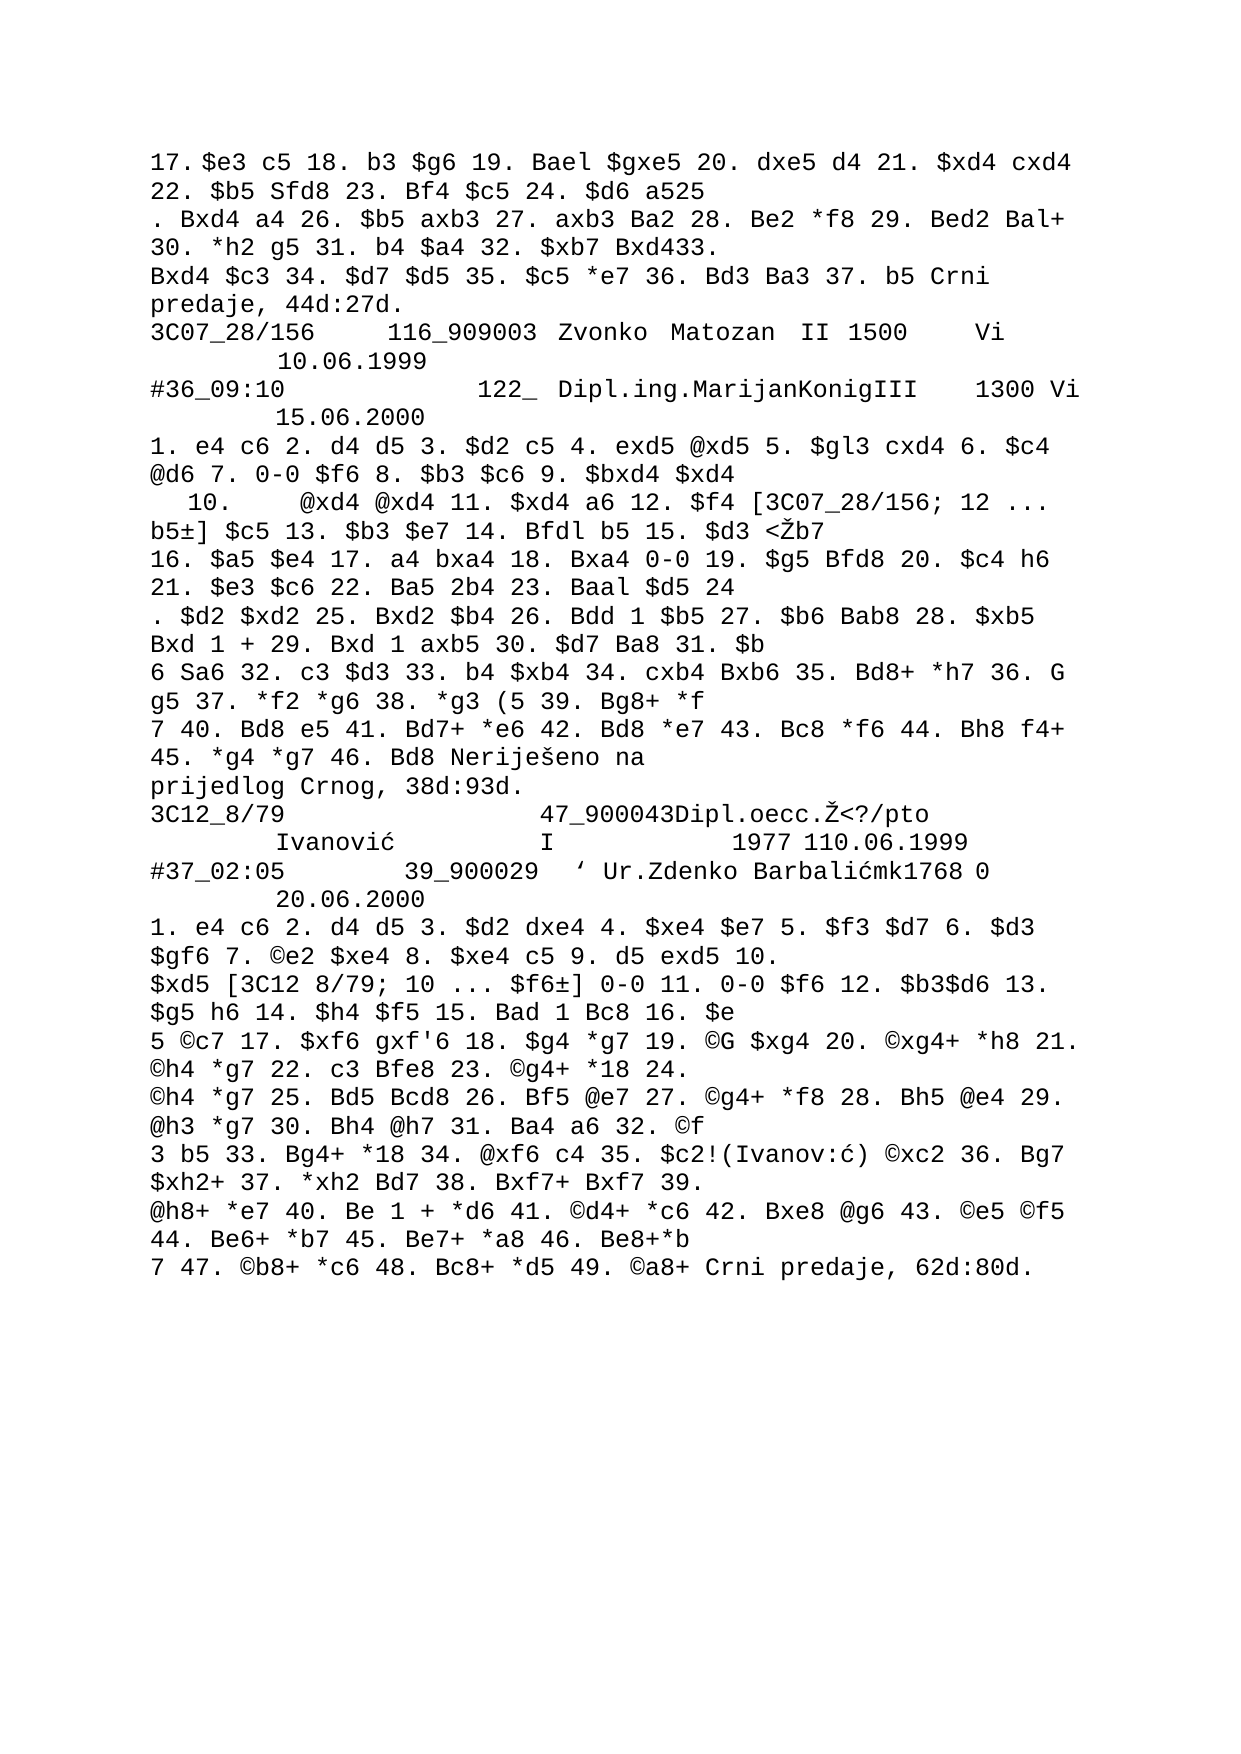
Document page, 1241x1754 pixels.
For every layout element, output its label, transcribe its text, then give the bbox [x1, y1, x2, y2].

text #37_02:05 39_900029 ‘ Ur.Zdenko Barbalić mk 1768 0 20.06.2000 [150, 858, 1090, 915]
text 7 40. Bd8 e5 41. Bd7+ *e6 42. Bd8 *e7 43. Bc8 *f6 44. Bh8 f4+ 45. *g4 *g7 46. Bd8 Neriješeno na prijedlog Crnog, 38d:93d. [150, 717, 1090, 802]
text 1. e4 c6 2. d4 d5 3. $d2 dxe4 4. $xe4 $e7 5. $f3 $d7 6. $d3 $gf6 7. ©e2 $xe4 8. $xe4 c5 9. d5 exd5 10. $xd5 [3C12 8/79; 10 ... $f6±] 0-0 11. 0-0 $f6 12. $b3$d6 13. $g5 h6 14. $h4 $f5 15. Bad 1 Bc8 16. $e 5 ©c7 17. $xf6 gxf'6 18. $g4 *g7 19. ©G $xg4 20. ©xg4+ *h8 21. ©h4 *g7 22. c3 Bfe8 23. ©g4+ *18 24. ©h4 *g7 25. Bd5 Bcd8 26. Bf5 @e7 27. ©g4+ *f8 28. Bh5 @e4 29. @h3 *g7 30. Bh4 @h7 31. Ba4 a6 32. ©f 3 b5 33. Bg4+ *18 34. @xf6 c4 35. $c2!(Ivanov:ć) ©xc2 36. Bg7 $xh2+ 37. *xh2 Bd7 38. Bxf7+ Bxf7 39. @h8+ *e7 40. Be 1 + *d6 41. ©d4+ *c6 42. Bxe8 @g6 43. ©e5 ©f5 44. Be6+ *b7 45. Be7+ *a8 46. Be8+*b 7 47. ©b8+ *c6 48. Bc8+ *d5 49. ©a8+ Crni predaje, 62d:80d. [150, 915, 1090, 1283]
text 1. e4 c6 2. d4 d5 3. $d2 c5 4. exd5 @xd5 5. $gl3 cxd4 6. $c4 @d6 7. 0-0 $f6 8. $b3 $c6 9. $bxd4 $xd4 [150, 433, 1090, 490]
text 10. @xd4 @xd4 11. $xd4 a6 12. $f4 [3C07_28/156; 12 ... b5±] $c5 13. $b3 $e7 14. Bfdl b5 15. $d3 <Žb7 16. $a5 $e4 17. a4 bxa4 18. Bxa4 0-0 19. $g5 Bfd8 20. $c4 h6 21. $e3 $c6 22. Ba5 2b4 23. Baal $d5 24 . $d2 $xd2 25. Bxd2 $b4 26. Bdd 1 $b5 27. $b6 Bab8 28. $xb5 Bxd 1 + 29. Bxd 1 axb5 30. $d7 Ba8 31. $b [150, 490, 1090, 660]
text 3C12_8/79 47_900043 Dipl.oecc.Ž<?/pto Ivanović I 1977 1 10.06.1999 [150, 802, 1090, 858]
text 3C07_28/156 116_909003 Zvonko Matozan II 1500 Vi 10.06.1999 [150, 320, 1090, 377]
text 17. $e3 c5 18. b3 $g6 19. Bael $gxe5 20. dxe5 d4 21. $xd4 cxd4 22. $b5 Sfd8 23. Bf4 $c5 24. $d6 a525 . Bxd4 a4 26. $b5 axb3 27. axb3 Ba2 28. Be2 *f8 29. Bed2 Bal+ 30. *h2 g5 31. b4 $a4 32. $xb7 Bxd433. Bxd4 $c3 34. $d7 $d5 35. $c5 *e7 36. Bd3 Ba3 37. b5 Crni predaje, 44d:27d. [150, 150, 1090, 320]
text #36_09:10 122_ Dipl.ing.Marijan Konig III 1300 Vi 15.06.2000 [150, 377, 1090, 433]
text 6 Sa6 32. c3 $d3 33. b4 $xb4 34. cxb4 Bxb6 35. Bd8+ *h7 36. G g5 37. *f2 *g6 38. *g3 (5 39. Bg8+ *f [150, 660, 1090, 717]
